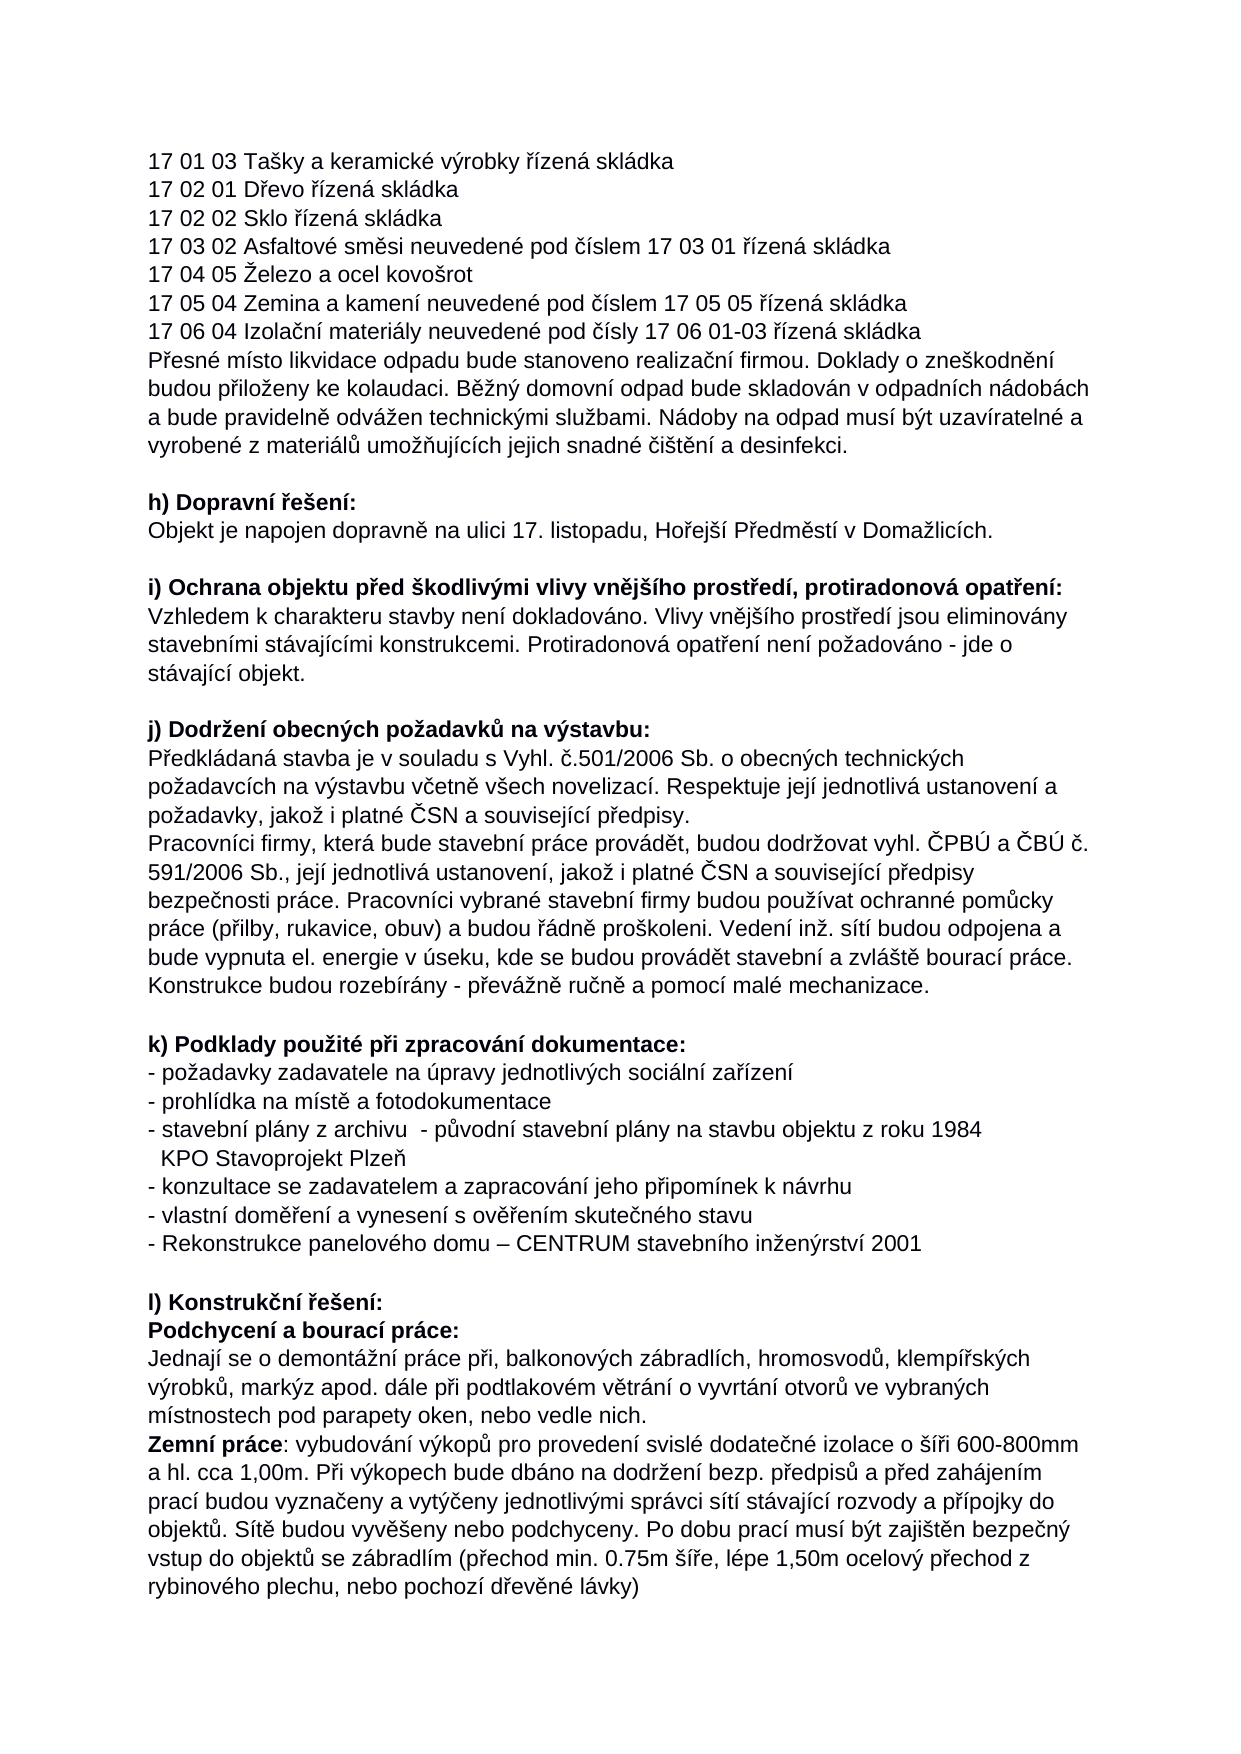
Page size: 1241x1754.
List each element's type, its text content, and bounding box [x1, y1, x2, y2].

text 17 04 05 Železo a ocel kovošrot [148, 261, 1093, 288]
text - prohlídka na místě a fotodokumentace [148, 1088, 1093, 1114]
text Zemní práce: vybudování výkopů pro provedení svislé dodatečné izolace o šíři 600-800mm a hl. cca 1,00m. Při výkopech bude dbáno na dodržení bezp. předpisů a před zahájením prací budou vyznačeny a vytýčeny jednotlivými správci sítí stávající rozvody a přípojky do objektů. Sítě budou vyvěšeny nebo podchyceny. Po dobu prací musí být zajištěn bezpečný vstup do objektů se zábradlím (přechod min. 0.75m šíře, lépe 1,50m ocelový přechod z rybinového plechu, nebo pochozí dřevěné lávky) [148, 1431, 1093, 1599]
text Předkládaná stavba je v souladu s Vyhl. č.501/2006 Sb. o obecných technických požadavcích na výstavbu včetně všech novelizací. Respektuje její jednotlivá ustanovení a požadavky, jakož i platné ČSN a související předpisy. [148, 745, 1093, 828]
text - konzultace se zadavatelem a zapracování jeho připomínek k návrhu [148, 1173, 1093, 1199]
text Objekt je napojen dopravně na ulici 17. listopadu, Hořejší Předměstí v Domažlicích. [148, 517, 1093, 544]
text k) Podklady použité při zpracování dokumentace: [148, 1031, 1093, 1057]
text 17 01 03 Tašky a keramické výrobky řízená skládka [148, 148, 1093, 174]
text KPO Stavoprojekt Plzeň [148, 1145, 1093, 1171]
text j) Dodržení obecných požadavků na výstavbu: [148, 716, 1093, 743]
text Pracovníci firmy, která bude stavební práce provádět, budou dodržovat vyhl. ČPBÚ a ČBÚ č. 591/2006 Sb., její jednotlivá ustanovení, jakož i platné ČSN a související předpisy bezpečnosti práce. Pracovníci vybrané stavební firmy budou používat ochranné pomůcky práce (přilby, rukavice, obuv) a budou řádně proškoleni. Vedení inž. sítí budou odpojena a bude vypnuta el. energie v úseku, kde se budou provádět stavební a zvláště bourací práce. Konstrukce budou rozebírány - převážně ručně a pomocí malé mechanizace. [148, 830, 1093, 999]
text Podchycení a bourací práce: [148, 1317, 1093, 1343]
text Vzhledem k charakteru stavby není dokladováno. Vlivy vnějšího prostředí jsou eliminovány stavebními stávajícími konstrukcemi. Protiradonová opatření není požadováno - jde o stávající objekt. [148, 603, 1093, 686]
text 17 06 04 Izolační materiály neuvedené pod čísly 17 06 01-03 řízená skládka [148, 318, 1093, 344]
text - Rekonstrukce panelového domu – CENTRUM stavebního inženýrství 2001 [148, 1230, 1093, 1256]
text Přesné místo likvidace odpadu bude stanoveno realizační firmou. Doklady o zneškodnění budou přiloženy ke kolaudaci. Běžný domovní odpad bude skladován v odpadních nádobách a bude pravidelně odvážen technickými službami. Nádoby na odpad musí být uzavíratelné a vyrobené z materiálů umožňujících jejich snadné čištění a desinfekci. [148, 347, 1093, 458]
text - požadavky zadavatele na úpravy jednotlivých sociální zařízení [148, 1059, 1093, 1086]
text - vlastní doměření a vynesení s ověřením skutečného stavu [148, 1202, 1093, 1228]
text 17 05 04 Zemina a kamení neuvedené pod číslem 17 05 05 řízená skládka [148, 290, 1093, 316]
text - stavební plány z archivu - původní stavební plány na stavbu objektu z roku 1984 [148, 1116, 1093, 1143]
text Jednají se o demontážní práce při, balkonových zábradlích, hromosvodů, klempířských výrobků, markýz apod. dále při podtlakovém větrání o vyvrtání otvorů ve vybraných místnostech pod parapety oken, nebo vedle nich. [148, 1345, 1093, 1429]
text h) Dopravní řešení: [148, 489, 1093, 515]
text i) Ochrana objektu před škodlivými vlivy vnějšího prostředí, protiradonová opatření: [148, 574, 1093, 601]
text 17 02 02 Sklo řízená skládka [148, 204, 1093, 231]
text 17 02 01 Dřevo řízená skládka [148, 176, 1093, 202]
text 17 03 02 Asfaltové směsi neuvedené pod číslem 17 03 01 řízená skládka [148, 233, 1093, 259]
text l) Konstrukční řešení: [148, 1288, 1093, 1315]
